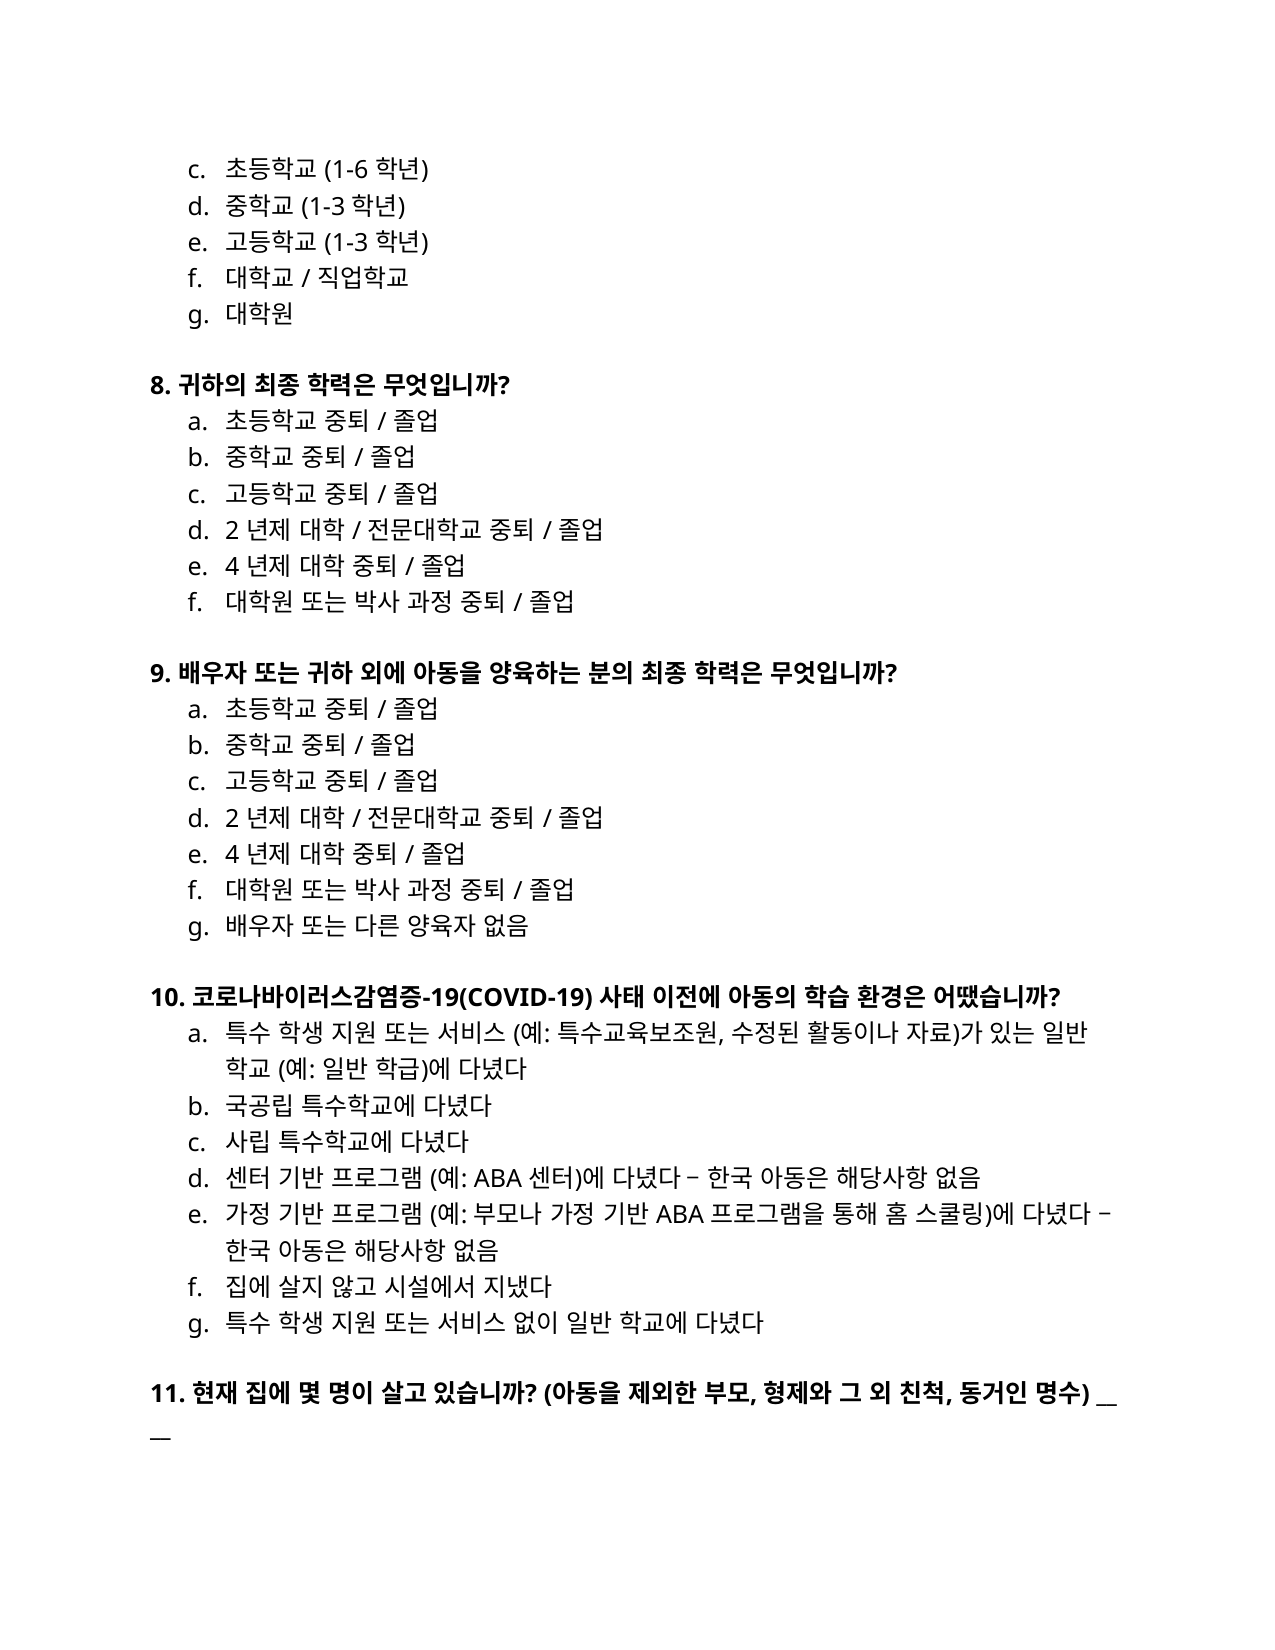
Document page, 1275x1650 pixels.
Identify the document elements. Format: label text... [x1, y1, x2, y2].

list 중학교 중퇴 / 졸업 [187, 726, 1116, 762]
list 초등학교 (1-6 학년) [187, 150, 1125, 186]
list 초등학교 중퇴 / 졸업 [187, 689, 1116, 726]
list 고등학교 중퇴 / 졸업 [187, 474, 1116, 510]
list 가정 기반 프로그램 (예: 부모나 가정 기반 ABA 프로그램을 통해 홈 스쿨링)에 다녔다 – 한국 아동은 해당사항 없음 [187, 1195, 1125, 1267]
list 센터 기반 프로그램 (예: ABA 센터)에 다녔다 – 한국 아동은 해당사항 없음 [187, 1158, 1125, 1195]
text 9. 배우자 또는 귀하 외에 아동을 양육하는 분의 최종 학력은 무엇입니까? [150, 653, 1125, 689]
text 10. 코로나바이러스감염증-19(COVID-19) 사태 이전에 아동의 학습 환경은 어땠습니까? [150, 977, 1125, 1013]
list 대학원 또는 박사 과정 중퇴 / 졸업 [187, 583, 1116, 619]
list 배우자 또는 다른 양육자 없음 [187, 907, 1116, 943]
list 국공립 특수학교에 다녔다 [187, 1086, 1125, 1122]
text 8. 귀하의 최종 학력은 무엇입니까? [150, 365, 1125, 402]
list 초등학교 중퇴 / 졸업 [187, 402, 1116, 438]
list 2 년제 대학 / 전문대학교 중퇴 / 졸업 [187, 510, 1116, 547]
list 고등학교 중퇴 / 졸업 [187, 762, 1116, 798]
text 11. 현재 집에 몇 명이 살고 있습니까? (아동을 제외한 부모, 형제와 그 외 친척, 동거인 명수) ____ [150, 1374, 1125, 1444]
list 중학교 (1-3 학년) [187, 186, 1125, 222]
list 특수 학생 지원 또는 서비스 없이 일반 학교에 다녔다 [187, 1303, 1125, 1340]
list 대학원 또는 박사 과정 중퇴 / 졸업 [187, 871, 1116, 907]
list 집에 살지 않고 시설에서 지냈다 [187, 1267, 1125, 1303]
list 고등학교 (1-3 학년) [187, 222, 1125, 259]
list 중학교 중퇴 / 졸업 [187, 438, 1116, 474]
list 대학원 [187, 295, 1125, 331]
list 4 년제 대학 중퇴 / 졸업 [187, 834, 1116, 871]
list 특수 학생 지원 또는 서비스 (예: 특수교육보조원, 수정된 활동이나 자료)가 있는 일반 학교 (예: 일반 학급)에 다녔다 [187, 1013, 1125, 1086]
list 2 년제 대학 / 전문대학교 중퇴 / 졸업 [187, 798, 1116, 834]
list 4 년제 대학 중퇴 / 졸업 [187, 547, 1116, 583]
list 사립 특수학교에 다녔다 [187, 1122, 1125, 1158]
list 대학교 / 직업학교 [187, 259, 1125, 295]
